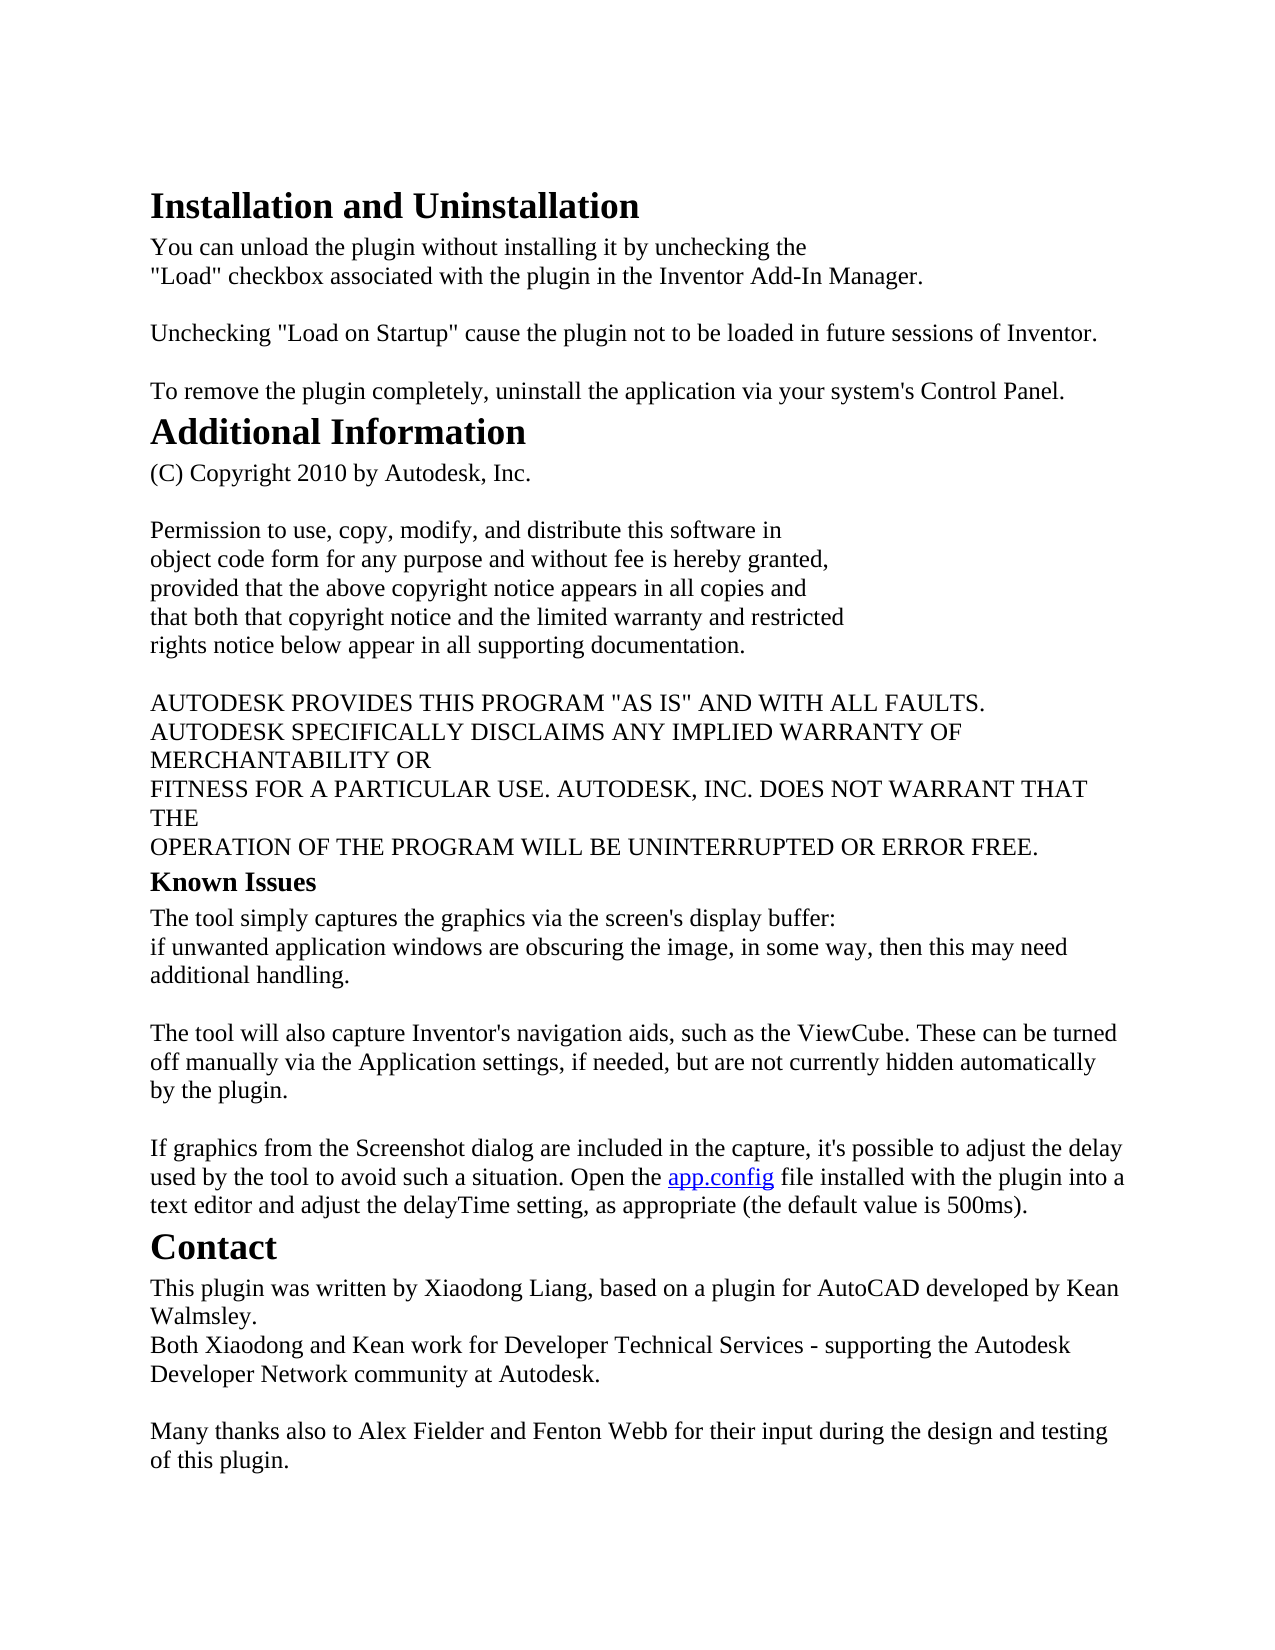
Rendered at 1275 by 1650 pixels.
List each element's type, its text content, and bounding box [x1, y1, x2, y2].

subtitle Installation and Uninstallation [150, 184, 1125, 227]
subtitle Additional Information [150, 410, 1125, 453]
subtitle Contact [150, 1224, 1125, 1267]
text The tool simply captures the graphics via the screen's display buffer: if unwanted application windows are obscuring the image, in some way, then this may need additional handling. The tool will also capture Inventor's navigation aids, such as the ViewCube. These can be turned off manually via the Application settings, if needed, but are not currently hidden automatically by the plugin. If graphics from the Screenshot dialog are included in the capture, it's possible to adjust the delay used by the tool to avoid such a situation. Open the app.config file installed with the plugin into a text editor and adjust the delayTime setting, as appropriate (the default value is 500ms). [150, 903, 1125, 1219]
text This plugin was written by Xiaodong Liang, based on a plugin for AutoCAD developed by Kean Walmsley. Both Xiaodong and Kean work for Developer Technical Services - supporting the Autodesk Developer Network community at Autodesk. Many thanks also to Alex Fielder and Fenton Webb for their input during the design and testing of this plugin. [150, 1273, 1125, 1474]
text (C) Copyright 2010 by Autodesk, Inc. Permission to use, copy, modify, and distribute this software in object code form for any purpose and without fee is hereby granted, provided that the above copyright notice appears in all copies and that both that copyright notice and the limited warranty and restricted rights notice below appear in all supporting documentation. AUTODESK PROVIDES THIS PROGRAM "AS IS" AND WITH ALL FAULTS. AUTODESK SPECIFICALLY DISCLAIMS ANY IMPLIED WARRANTY OF MERCHANTABILITY OR FITNESS FOR A PARTICULAR USE. AUTODESK, INC. DOES NOT WARRANT THAT THE OPERATION OF THE PROGRAM WILL BE UNINTERRUPTED OR ERROR FREE. [150, 458, 1125, 860]
subtitle Known Issues [150, 866, 1125, 898]
text You can unload the plugin without installing it by unchecking the "Load" checkbox associated with the plugin in the Inventor Add-In Manager. Unchecking "Load on Startup" cause the plugin not to be loaded in future sessions of Inventor. To remove the plugin completely, uninstall the application via your system's Control Panel. [150, 232, 1125, 404]
